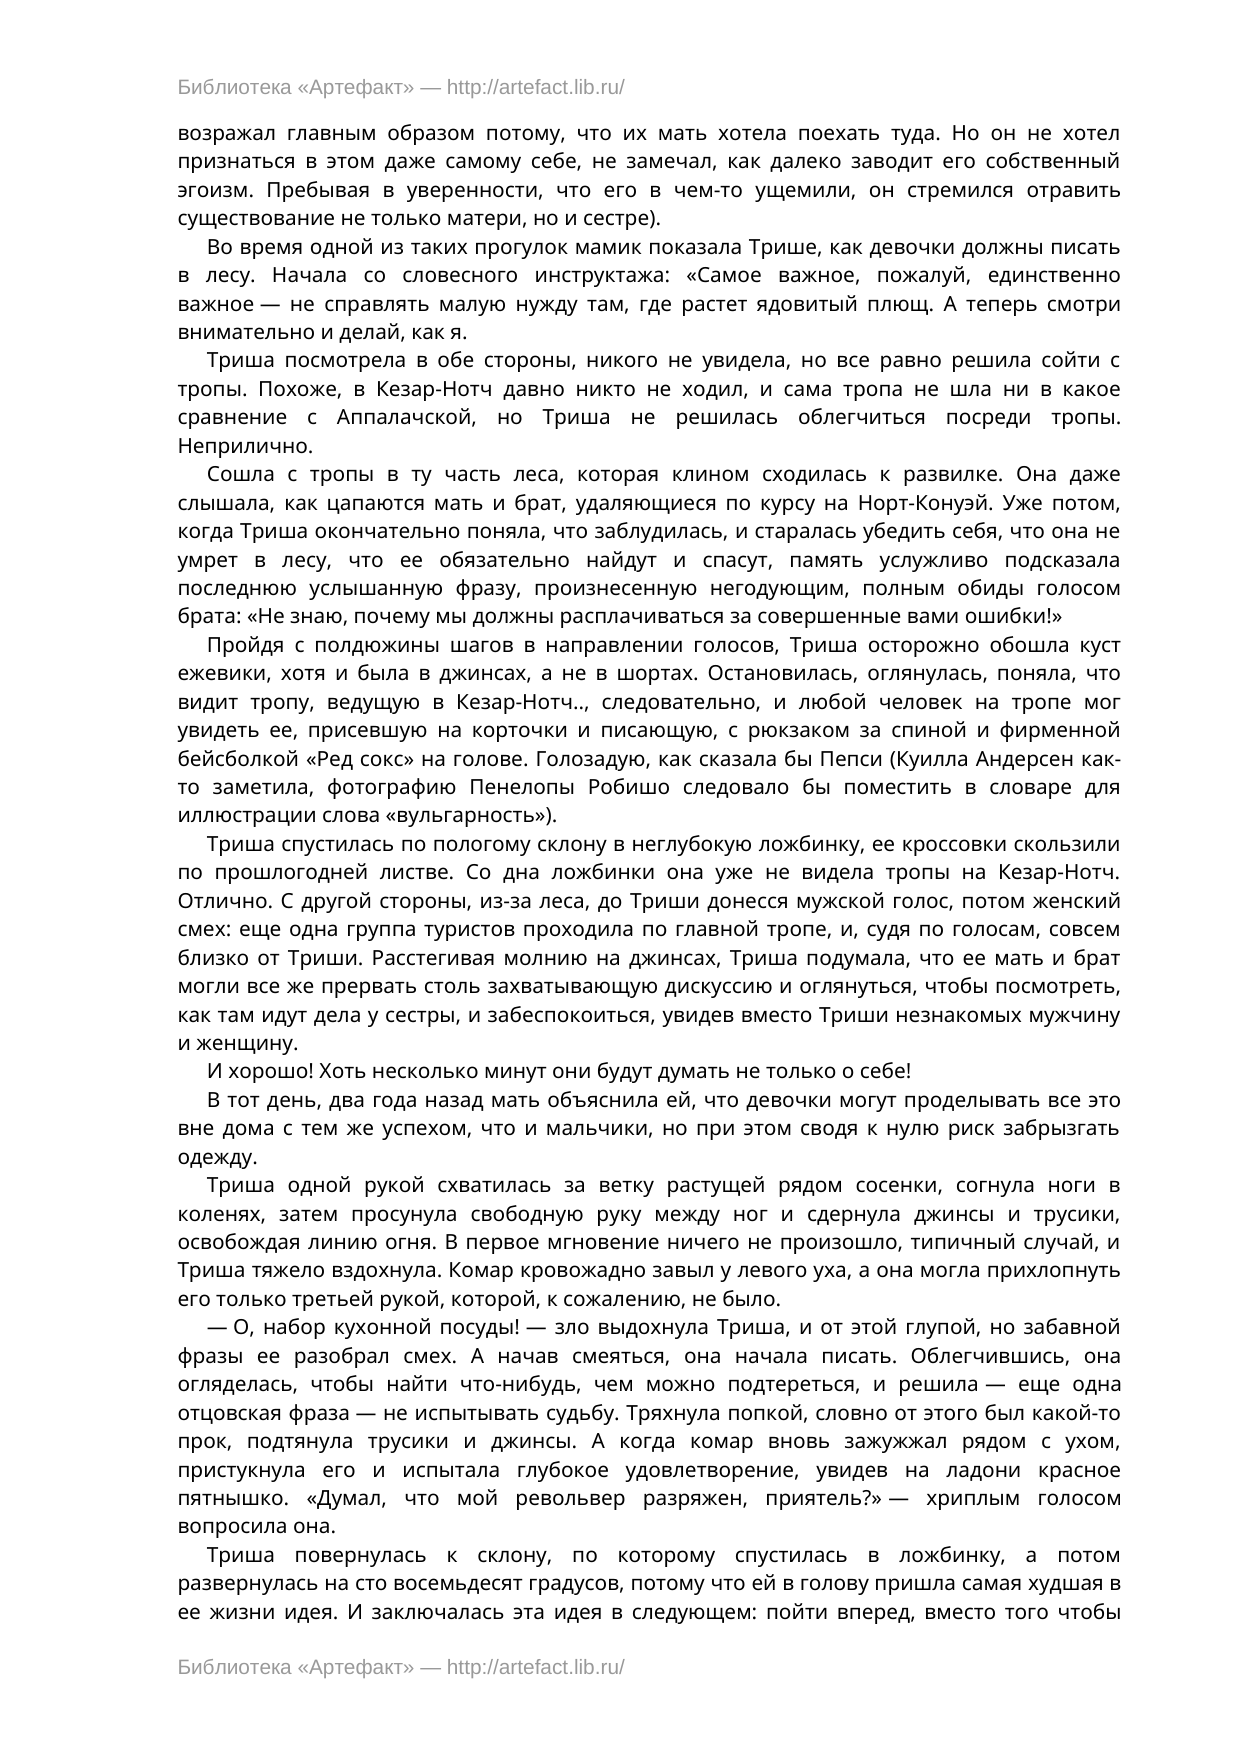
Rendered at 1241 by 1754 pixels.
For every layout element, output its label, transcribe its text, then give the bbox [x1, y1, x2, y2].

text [177, 118, 1122, 232]
text Во время одной из таких прогулок мамик показала Трише, как девочки должны писать в лесу. Начала со словесного инструктажа: «Самое важное, пожалуй, единственно важное — не справлять малую нужду там, где растет ядовитый плющ. А теперь смотри внимательно и делай, как я. [177, 232, 1122, 346]
text Сошла с тропы в ту часть леса, которая клином сходилась к развилке. Она даже слышала, как цапаются мать и брат, удаляющиеся по курсу на Норт-Конуэй. Уже потом, когда Триша окончательно поняла, что заблудилась, и старалась убедить себя, что она не умрет в лесу, что ее обязательно найдут и спасут, память услужливо подсказала последнюю услышанную фразу, произнесенную негодующим, полным обиды голосом брата: «Не знаю, почему мы должны расплачиваться за совершенные вами ошибки!» [177, 459, 1122, 630]
text И хорошо! Хоть несколько минут они будут думать не только о себе! [177, 1057, 1122, 1085]
text Триша посмотрела в обе стороны, никого не увидела, но все равно решила сойти с тропы. Похоже, в Кезар-Нотч давно никто не ходил, и сама тропа не шла ни в какое сравнение с Аппалачской, но Триша не решилась облегчиться посреди тропы. Неприлично. [177, 346, 1122, 459]
text Триша одной рукой схватилась за ветку растущей рядом сосенки, согнула ноги в коленях, затем просунула свободную руку между ног и сдернула джинсы и трусики, освобождая линию огня. В первое мгновение ничего не произошло, типичный случай, и Триша тяжело вздохнула. Комар кровожадно завыл у левого уха, а она могла прихлопнуть его только третьей рукой, которой, к сожалению, не было. [177, 1170, 1122, 1312]
text Триша спустилась по пологому склону в неглубокую ложбинку, ее кроссовки скользили по прошлогодней листве. Со дна ложбинки она уже не видела тропы на Кезар-Нотч. Отлично. С другой стороны, из-за леса, до Триши донесся мужской голос, потом женский смех: еще одна группа туристов проходила по главной тропе, и, судя по голосам, совсем близко от Триши. Расстегивая молнию на джинсах, Триша подумала, что ее мать и брат могли все же прервать столь захватывающую дискуссию и оглянуться, чтобы посмотреть, как там идут дела у сестры, и забеспокоиться, увидев вместо Триши незнакомых мужчину и женщину. [177, 829, 1122, 1057]
text В тот день, два года назад мать объяснила ей, что девочки могут проделывать все это вне дома с тем же успехом, что и мальчики, но при этом сводя к нулю риск забрызгать одежду. [177, 1085, 1122, 1170]
text — О, набор кухонной посуды! — зло выдохнула Триша, и от этой глупой, но забавной фразы ее разобрал смех. А начав смеяться, она начала писать. Облегчившись, она огляделась, чтобы найти что-нибудь, чем можно подтереться, и решила — еще одна отцовская фраза — не испытывать судьбу. Тряхнула попкой, словно от этого был какой-то прок, подтянула трусики и джинсы. А когда комар вновь зажужжал рядом с ухом, пристукнула его и испытала глубокое удовлетворение, увидев на ладони красное пятнышко. «Думал, что мой револьвер разряжен, приятель?» — хриплым голосом вопросила она. [177, 1312, 1122, 1540]
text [177, 1540, 1122, 1625]
text Пройдя с полдюжины шагов в направлении голосов, Триша осторожно обошла куст ежевики, хотя и была в джинсах, а не в шортах. Остановилась, оглянулась, поняла, что видит тропу, ведущую в Кезар-Нотч.., следовательно, и любой человек на тропе мог увидеть ее, присевшую на корточки и писающую, с рюкзаком за спиной и фирменной бейсболкой «Ред сокс» на голове. Голозадую, как сказала бы Пепси (Куилла Андерсен как-то заметила, фотографию Пенелопы Робишо следовало бы поместить в словаре для иллюстрации слова «вульгарность»). [177, 630, 1122, 829]
